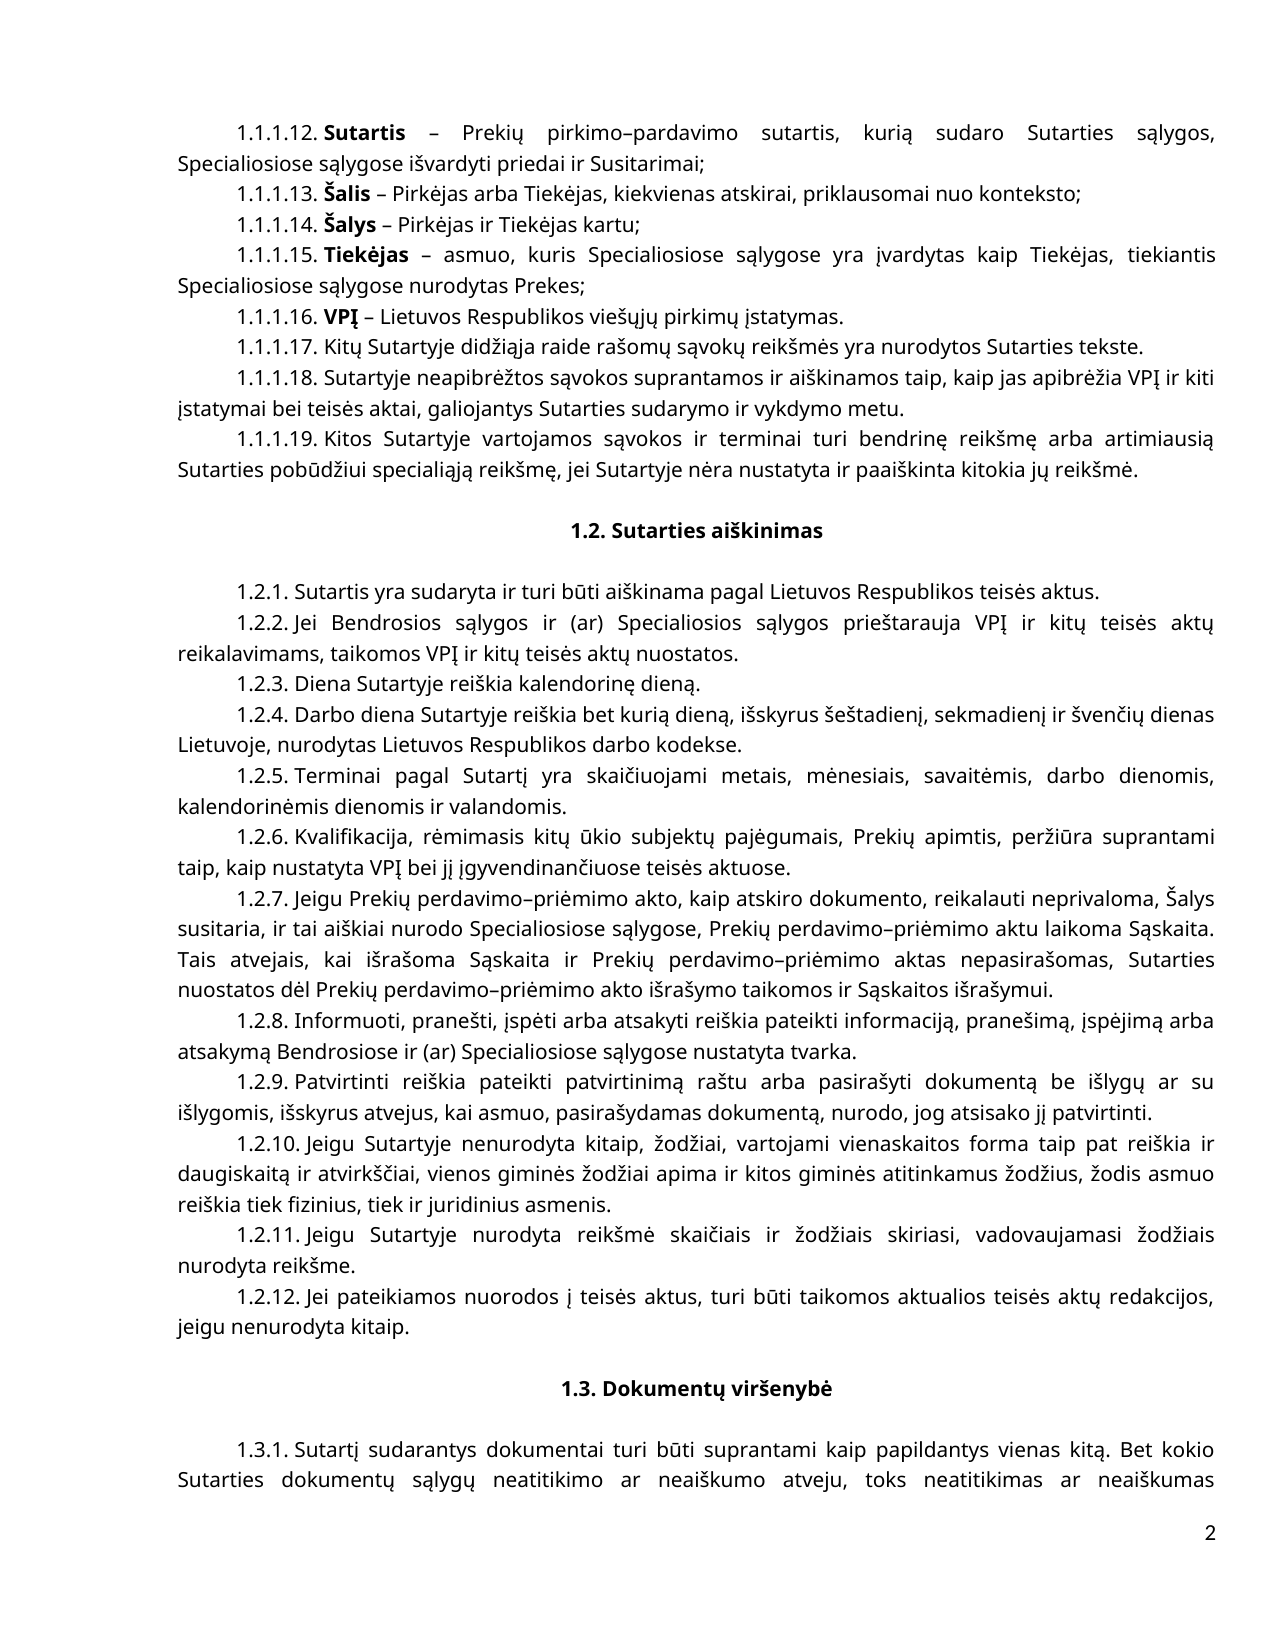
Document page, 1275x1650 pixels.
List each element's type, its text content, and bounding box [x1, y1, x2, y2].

list Darbo diena Sutartyje reiškia bet kurią dieną, išskyrus šeštadienį, sekmadienį ir švenčių dienas Lietuvoje, nurodytas Lietuvos Respublikos darbo kodekse. [177, 700, 1216, 759]
list Tiekėjas – asmuo, kuris Specialiosiose sąlygose yra įvardytas kaip Tiekėjas, tiekiantis Specialiosiose sąlygose nurodytas Prekes; [177, 241, 1216, 300]
list Terminai pagal Sutartį yra skaičiuojami metais, mėnesiais, savaitėmis, darbo dienomis, kalendorinėmis dienomis ir valandomis. [177, 761, 1216, 820]
list Sutartis – Prekių pirkimo–pardavimo sutartis, kurią sudaro Sutarties sąlygos, Specialiosiose sąlygose išvardyti priedai ir Susitarimai; [177, 118, 1216, 177]
list Informuoti, pranešti, įspėti arba atsakyti reiškia pateikti informaciją, pranešimą, įspėjimą arba atsakymą Bendrosiose ir (ar) Specialiosiose sąlygose nustatyta tvarka. [177, 1006, 1216, 1065]
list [177, 1435, 1216, 1494]
list Patvirtinti reiškia pateikti patvirtinimą raštu arba pasirašyti dokumentą be išlygų ar su išlygomis, išskyrus atvejus, kai asmuo, pasirašydamas dokumentą, nurodo, jog atsisako jį patvirtinti. [177, 1067, 1216, 1127]
list Kitų Sutartyje didžiąja raide rašomų sąvokų reikšmės yra nurodytos Sutarties tekste. [177, 332, 1216, 361]
list Dokumentų viršenybė [177, 1374, 1216, 1402]
list Jei pateikiamos nuorodos į teisės aktus, turi būti taikomos aktualios teisės aktų redakcijos, jeigu nenurodyta kitaip. [177, 1282, 1216, 1341]
list Jei Bendrosios sąlygos ir (ar) Specialiosios sąlygos prieštarauja VPĮ ir kitų teisės aktų reikalavimams, taikomos VPĮ ir kitų teisės aktų nuostatos. [177, 608, 1216, 667]
list Kvalifikacija, rėmimasis kitų ūkio subjektų pajėgumais, Prekių apimtis, peržiūra suprantami taip, kaip nustatyta VPĮ bei jį įgyvendinančiuose teisės aktuose. [177, 822, 1216, 882]
list Šalis – Pirkėjas arba Tiekėjas, kiekvienas atskirai, priklausomai nuo konteksto; [177, 179, 1216, 208]
list VPĮ – Lietuvos Respublikos viešųjų pirkimų įstatymas. [177, 302, 1216, 330]
list Jeigu Sutartyje nurodyta reikšmė skaičiais ir žodžiais skiriasi, vadovaujamasi žodžiais nurodyta reikšme. [177, 1221, 1216, 1280]
list Sutartis yra sudaryta ir turi būti aiškinama pagal Lietuvos Respublikos teisės aktus. [177, 577, 1216, 606]
list Jeigu Sutartyje nenurodyta kitaip, žodžiai, vartojami vienaskaitos forma taip pat reiškia ir daugiskaitą ir atvirkščiai, vienos giminės žodžiai apima ir kitos giminės atitinkamus žodžius, žodis asmuo reiškia tiek fizinius, tiek ir juridinius asmenis. [177, 1129, 1216, 1159]
list Sutartyje neapibrėžtos sąvokos suprantamos ir aiškinamos taip, kaip jas apibrėžia VPĮ ir kiti įstatymai bei teisės aktai, galiojantys Sutarties sudarymo ir vykdymo metu. [177, 363, 1216, 422]
list Sutarties aiškinimas [177, 516, 1216, 545]
list Jeigu Prekių perdavimo–priėmimo akto, kaip atskiro dokumento, reikalauti neprivaloma, Šalys susitaria, ir tai aiškiai nurodo Specialiosiose sąlygose, Prekių perdavimo–priėmimo aktu laikoma Sąskaita. Tais atvejais, kai išrašoma Sąskaita ir Prekių perdavimo–priėmimo aktas nepasirašomas, Sutarties nuostatos dėl Prekių perdavimo–priėmimo akto išrašymo taikomos ir Sąskaitos išrašymui. [177, 884, 1216, 1004]
list Diena Sutartyje reiškia kalendorinę dieną. [177, 669, 1216, 698]
list Šalys – Pirkėjas ir Tiekėjas kartu; [177, 210, 1216, 238]
list Jeigu Sutartyje nenurodyta kitaip, žodžiai, vartojami vienaskaitos forma taip pat reiškia ir daugiskaitą ir atvirkščiai, vienos giminės žodžiai apima ir kitos giminės atitinkamus žodžius, žodis asmuo reiškia tiek fizinius, tiek ir juridinius asmenis. [177, 1188, 1216, 1218]
list Kitos Sutartyje vartojamos sąvokos ir terminai turi bendrinę reikšmę arba artimiausią Sutarties pobūdžiui specialiąją reikšmę, jei Sutartyje nėra nustatyta ir paaiškinta kitokia jų reikšmė. [177, 424, 1216, 483]
